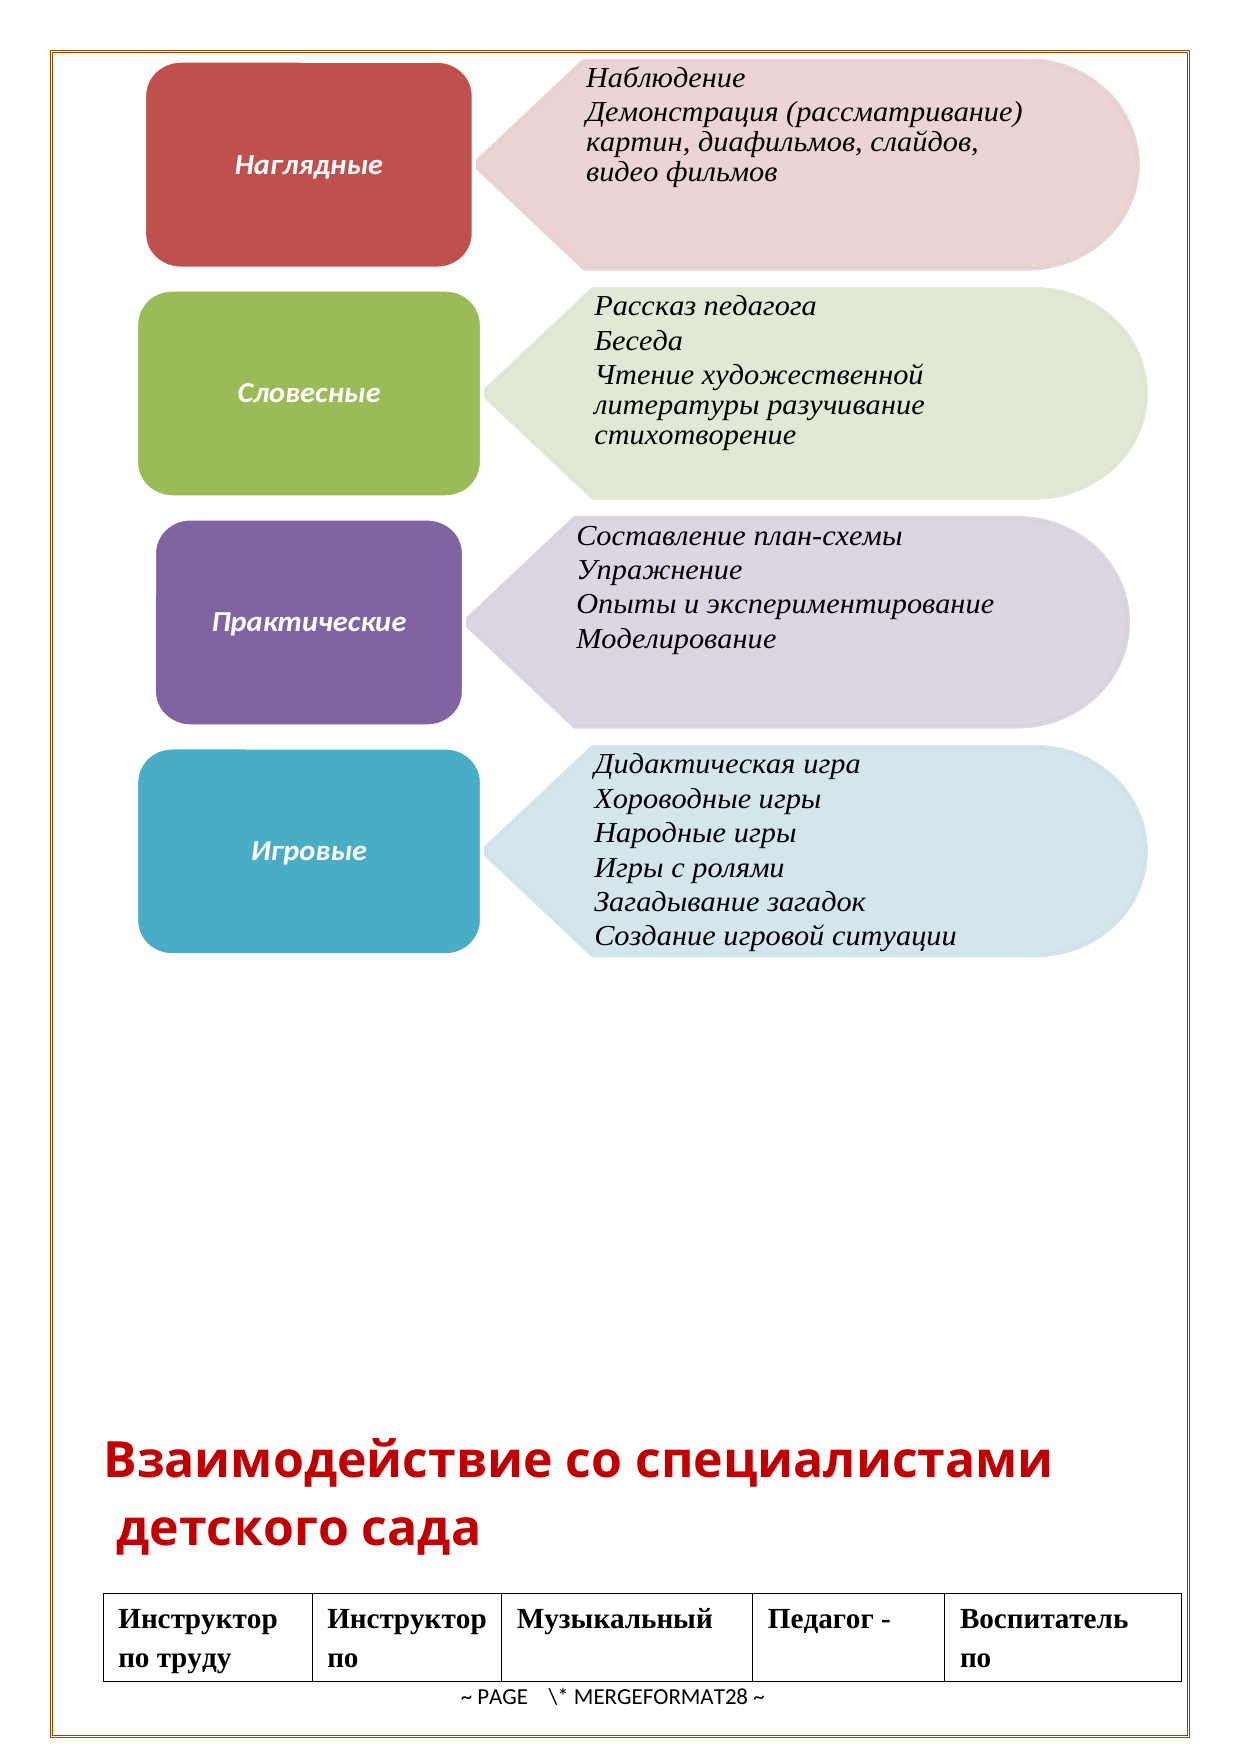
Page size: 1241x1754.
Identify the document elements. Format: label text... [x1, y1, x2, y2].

table_header Педагог -психолог [753, 1594, 944, 1681]
table_header Инструктор по труду [104, 1594, 312, 1681]
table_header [502, 1594, 752, 1681]
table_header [945, 1594, 1181, 1681]
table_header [313, 1594, 501, 1681]
